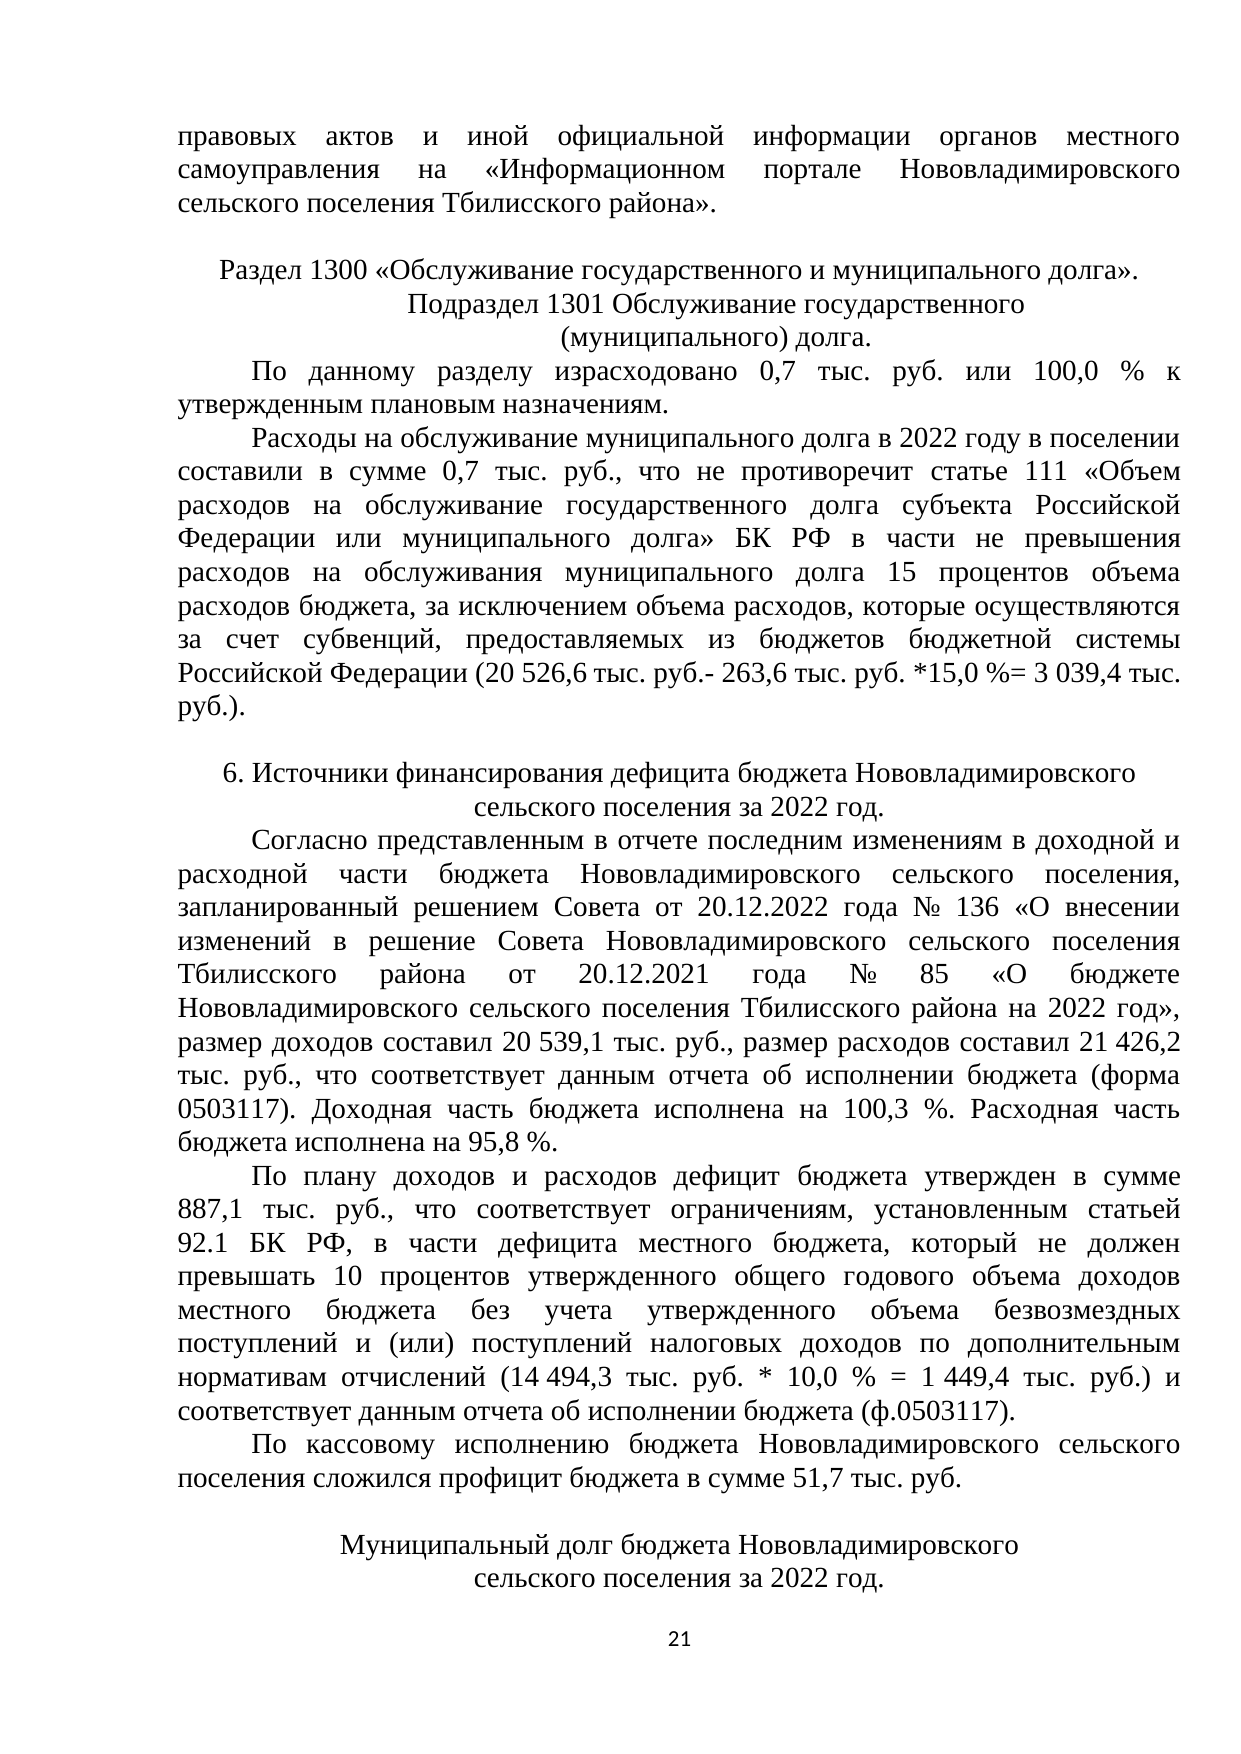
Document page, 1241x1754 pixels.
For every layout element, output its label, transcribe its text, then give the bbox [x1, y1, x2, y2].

text По плану доходов и расходов дефицит бюджета утвержден в сумме 887,1 тыс. руб., что соответствует ограничениям, установленным статьей 92.1 БК РФ, в части дефицита местного бюджета, который не должен превышать 10 процентов утвержденного общего годового объема доходов местного бюджета без учета утвержденного объема безвозмездных поступлений и (или) поступлений налоговых доходов по дополнительным нормативам отчислений (14 494,3 тыс. руб. * 10,0 % = 1 449,4 тыс. руб.) и соответствует данным отчета об исполнении бюджета (ф.0503117). [177, 1158, 1181, 1426]
text Согласно представленным в отчете последним изменениям в доходной и расходной части бюджета Нововладимировского сельского поселения, запланированный решением Совета от 20.12.2022 года № 136 «О внесении изменений в решение Совета Нововладимировского сельского поселения Тбилисского района от 20.12.2021 года № 85 «О бюджете Нововладимировского сельского поселения Тбилисского района на 2022 год», размер доходов составил 20 539,1 тыс. руб., размер расходов составил 21 426,2 тыс. руб., что соответствует данным отчета об исполнении бюджета (форма 0503117). Доходная часть бюджета исполнена на 100,3 %. Расходная часть бюджета исполнена на 95,8 %. [177, 822, 1181, 1158]
text По данному разделу израсходовано 0,7 тыс. руб. или 100,0 % к утвержденным плановым назначениям. [177, 353, 1181, 420]
text Расходы на обслуживание муниципального долга в 2022 году в поселении составили в сумме 0,7 тыс. руб., что не противоречит статье 111 «Объем расходов на обслуживание государственного долга субъекта Российской Федерации или муниципального долга» БК РФ в части не превышения расходов на обслуживания муниципального долга 15 процентов объема расходов бюджета, за исключением объема расходов, которые осуществляются за счет субвенций, предоставляемых из бюджетов бюджетной системы Российской Федерации (20 526,6 тыс. руб.- 263,6 тыс. руб. *15,0 %= 3 039,4 тыс. руб.). [177, 420, 1181, 722]
text Раздел 1300 «Обслуживание государственного и муниципального долга». [177, 252, 1181, 286]
text По кассовому исполнению бюджета Нововладимировского сельского поселения сложился профицит бюджета в сумме 51,7 тыс. руб. [177, 1426, 1181, 1493]
text Подраздел 1301 Обслуживание государственного [177, 286, 1181, 319]
text 6. Источники финансирования дефицита бюджета Нововладимировского сельского поселения за 2022 год. [177, 755, 1181, 822]
text (муниципального) долга. [177, 319, 1181, 353]
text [177, 118, 1181, 219]
text сельского поселения за 2022 год. [177, 1560, 1181, 1594]
text Муниципальный долг бюджета Нововладимировского [177, 1527, 1181, 1560]
